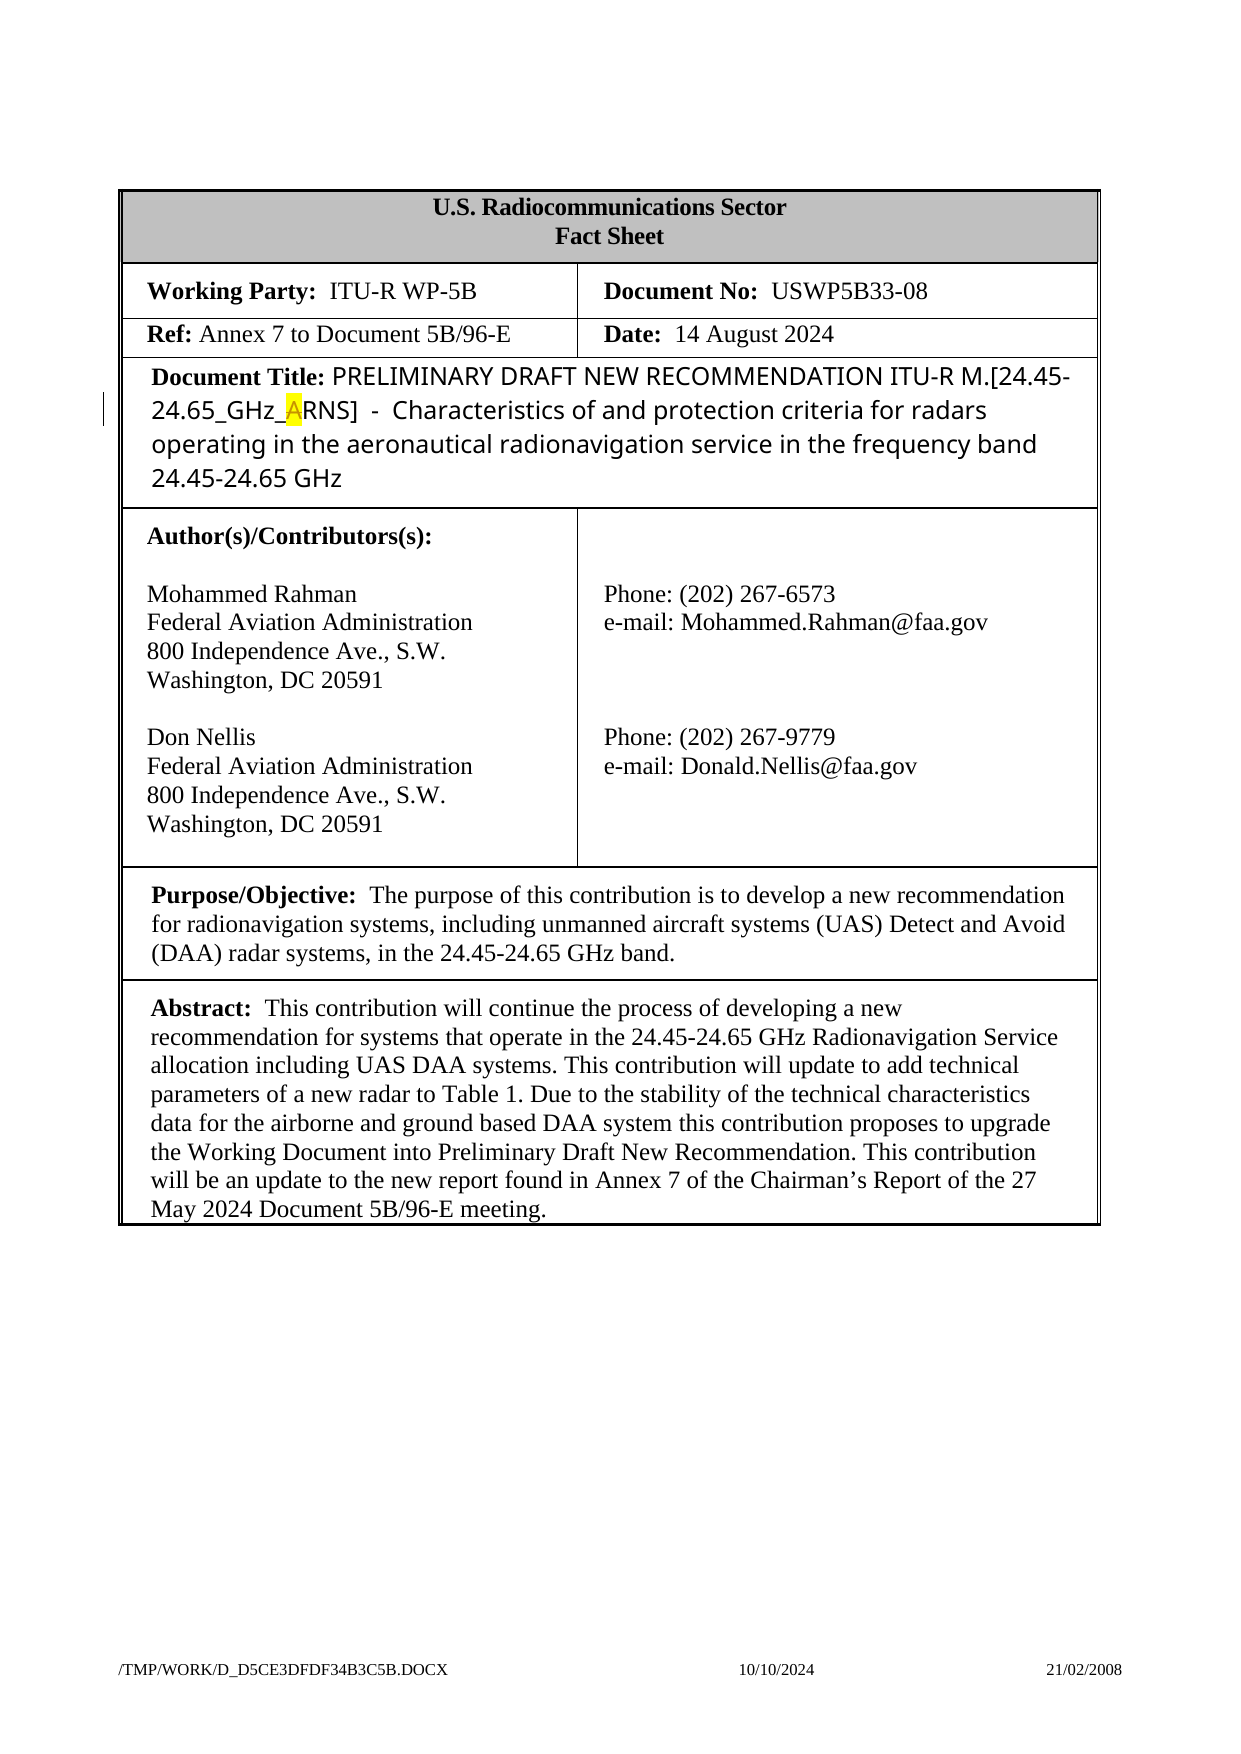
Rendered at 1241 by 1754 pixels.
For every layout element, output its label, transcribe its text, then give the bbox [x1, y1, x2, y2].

table_cell Abstract: This contribution will continue the process of developing a new recommendation for systems that operate in the 24.45-24.65 GHz Radionavigation Service allocation including UAS DAA systems. This contribution will update to add technical parameters of a new radar to Table 1. Due to the stability of the technical characteristics data for the airborne and ground based DAA system this contribution proposes to upgrade the Working Document into Preliminary Draft New Recommendation. This contribution will be an update to the new report found in Annex 7 of the Chairman’s Report of the 27 May 2024 Document 5B/96-E meeting. [123, 981, 1097, 1223]
table_header U.S. Radiocommunications Sector Fact Sheet [123, 192, 1097, 262]
table_cell Author(s)/Contributors(s): Mohammed Rahman Federal Aviation Administration 800 Independence Ave., S.W. Washington, DC 20591 Don Nellis Federal Aviation Administration 800 Independence Ave., S.W. Washington, DC 20591 [123, 509, 577, 866]
table_cell Phone: (202) 267-6573 e-mail: Mohammed.Rahman@faa.gov Phone: (202) 267-9779 e-mail: Donald.Nellis@faa.gov [578, 509, 1097, 866]
table_cell Purpose/Objective: The purpose of this contribution is to develop a new recommendation for radionavigation systems, including unmanned aircraft systems (UAS) Detect and Avoid (DAA) radar systems, in the 24.45-24.65 GHz band. [123, 868, 1097, 979]
table_cell Document No: USWP5B33-08 [578, 264, 1097, 317]
table_cell Document Title: PRELIMINARY DRAFT NEW RECOMMENDATION ITU-R M.[24.45-24.65_GHz_RNS] - Characteristics of and protection criteria for radars operating in the aeronautical radionavigation service in the frequency band 24.45-24.65 GHz [123, 358, 1097, 507]
table_cell Date: 14 August 2024 [578, 319, 1097, 357]
table_cell Working Party: ITU-R WP-5B [123, 264, 577, 317]
table_cell Ref: Annex 7 to Document 5B/96-E [123, 319, 577, 357]
